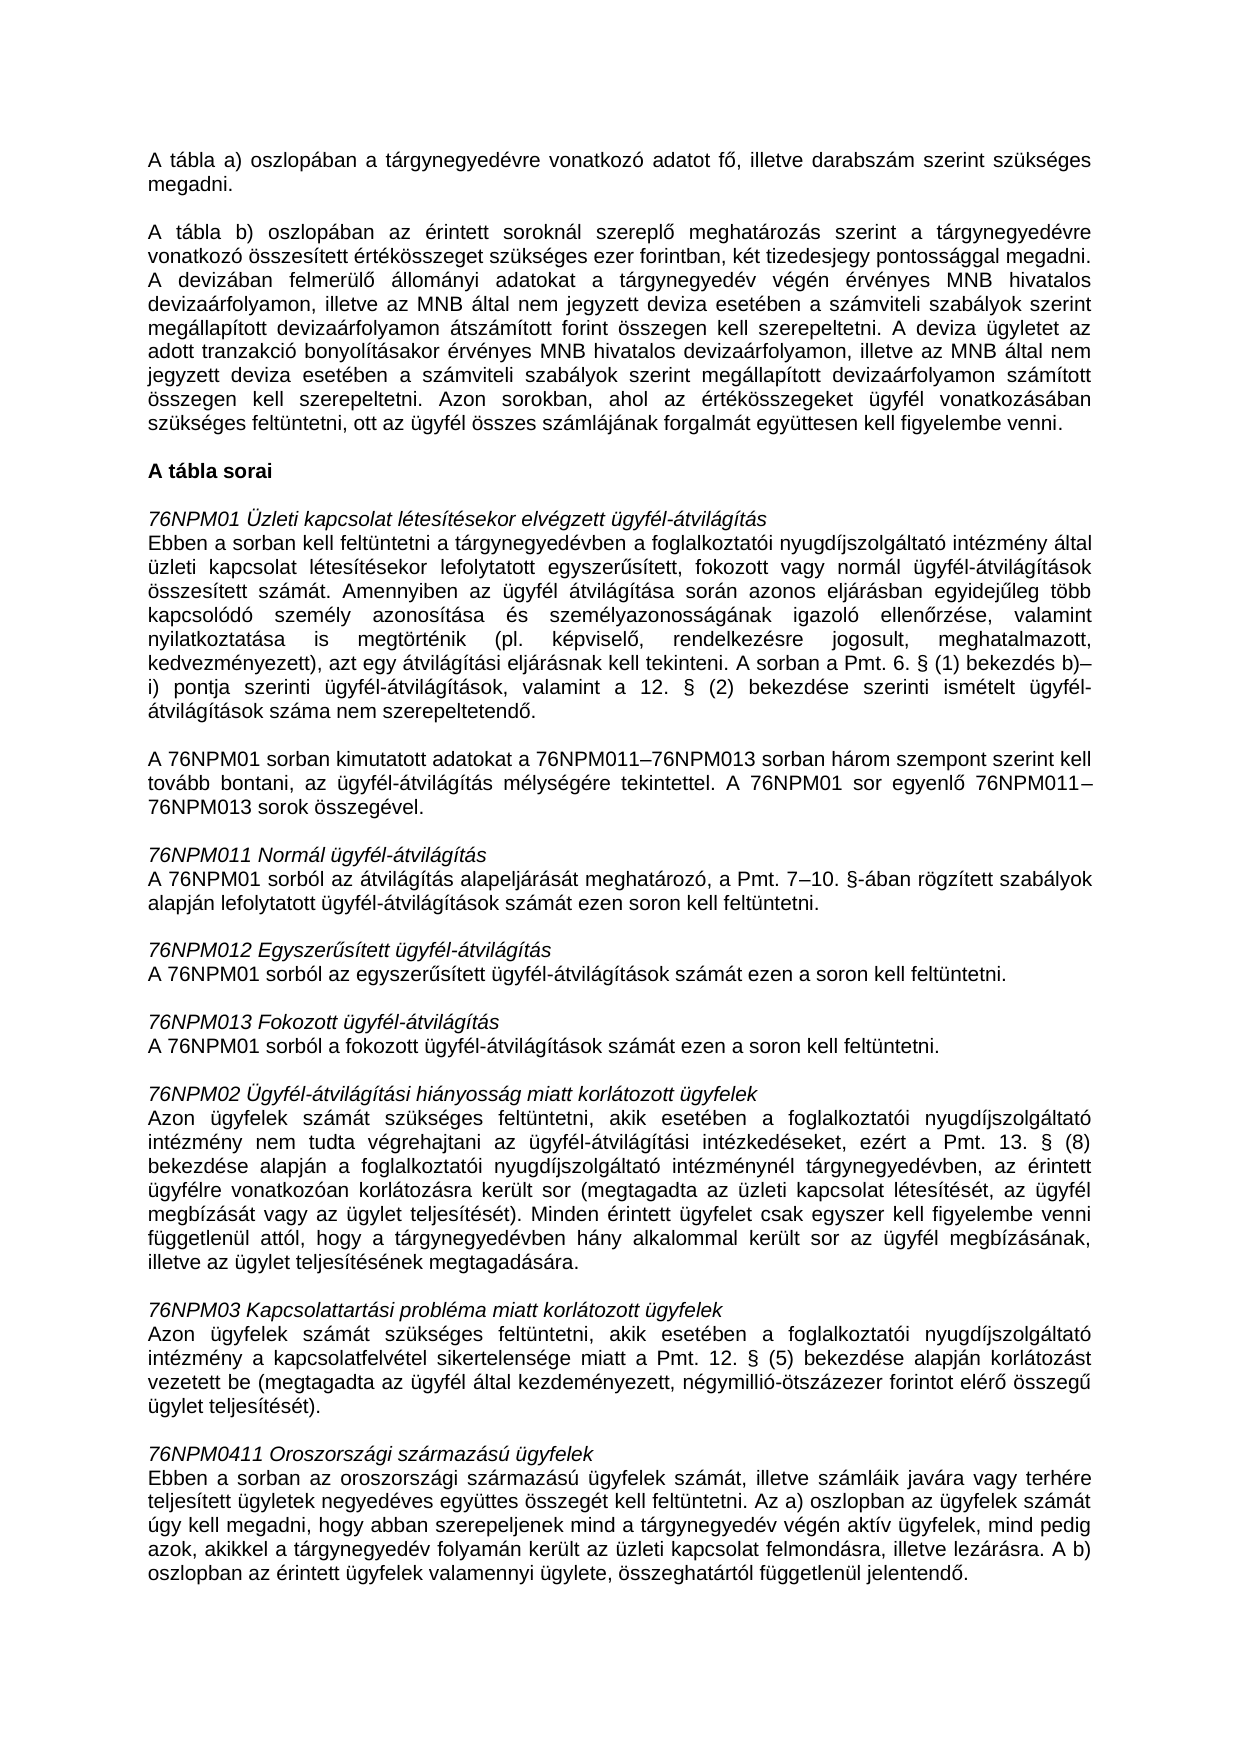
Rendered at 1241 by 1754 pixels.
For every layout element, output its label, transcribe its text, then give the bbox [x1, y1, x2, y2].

text A 76NPM01 sorból az egyszerűsített ügyfél-átvilágítások számát ezen a soron kell feltüntetni. [148, 962, 1093, 986]
text A 76NPM01 sorban kimutatott adatokat a 76NPM011–76NPM013 sorban három szempont szerint kell tovább bontani, az ügyfél-átvilágítás mélységére tekintettel. A 76NPM01 sor egyenlő 76NPM011–76NPM013 sorok összegével. [148, 747, 1093, 818]
text Azon ügyfelek számát szükséges feltüntetni, akik esetében a foglalkoztatói nyugdíjszolgáltató intézmény a kapcsolatfelvétel sikertelensége miatt a Pmt. 12. § (5) bekezdése alapján korlátozást vezetett be (megtagadta az ügyfél által kezdeményezett, négymillió-ötszázezer forintot elérő összegű ügylet teljesítését). [148, 1322, 1093, 1417]
text A 76NPM01 sorból a fokozott ügyfél-átvilágítások számát ezen a soron kell feltüntetni. [148, 1034, 1093, 1058]
text 76NPM012 Egyszerűsített ügyfél-átvilágítás [148, 938, 1093, 962]
text Ebben a sorban az oroszországi származású ügyfelek számát, illetve számláik javára vagy terhére teljesített ügyletek negyedéves együttes összegét kell feltüntetni. Az a) oszlopban az ügyfelek számát úgy kell megadni, hogy abban szerepeljenek mind a tárgynegyedév végén aktív ügyfelek, mind pedig azok, akikkel a tárgynegyedév folyamán került az üzleti kapcsolat felmondásra, illetve lezárásra. A b) oszlopban az érintett ügyfelek valamennyi ügylete, összeghatártól függetlenül jelentendő. [148, 1465, 1093, 1585]
text 76NPM03 Kapcsolattartási probléma miatt korlátozott ügyfelek [148, 1298, 1093, 1322]
text Azon ügyfelek számát szükséges feltüntetni, akik esetében a foglalkoztatói nyugdíjszolgáltató intézmény nem tudta végrehajtani az ügyfél-átvilágítási intézkedéseket, ezért a Pmt. 13. § (8) bekezdése alapján a foglalkoztatói nyugdíjszolgáltató intézménynél tárgynegyedévben, az érintett ügyfélre vonatkozóan korlátozásra került sor (megtagadta az üzleti kapcsolat létesítését, az ügyfél megbízását vagy az ügylet teljesítését). Minden érintett ügyfelet csak egyszer kell figyelembe venni függetlenül attól, hogy a tárgynegyedévben hány alkalommal került sor az ügyfél megbízásának, illetve az ügylet teljesítésének megtagadására. [148, 1106, 1093, 1274]
text 76NPM0411 Oroszországi származású ügyfelek [148, 1441, 1093, 1465]
text A tábla sorai [148, 459, 1093, 483]
text 76NPM013 Fokozott ügyfél-átvilágítás [148, 1010, 1093, 1034]
text 76NPM02 Ügyfél-átvilágítási hiányosság miatt korlátozott ügyfelek [148, 1082, 1093, 1106]
text A 76NPM01 sorból az átvilágítás alapeljárását meghatározó, a Pmt. 7–10. §-ában rögzített szabályok alapján lefolytatott ügyfél-átvilágítások számát ezen soron kell feltüntetni. [148, 866, 1093, 914]
text Ebben a sorban kell feltüntetni a tárgynegyedévben a foglalkoztatói nyugdíjszolgáltató intézmény által üzleti kapcsolat létesítésekor lefolytatott egyszerűsített, fokozott vagy normál ügyfél-átvilágítások összesített számát. Amennyiben az ügyfél átvilágítása során azonos eljárásban egyidejűleg több kapcsolódó személy azonosítása és személyazonosságának igazoló ellenőrzése, valamint nyilatkoztatása is megtörténik (pl. képviselő, rendelkezésre jogosult, meghatalmazott, kedvezményezett), azt egy átvilágítási eljárásnak kell tekinteni. A sorban a Pmt. 6. § (1) bekezdés b)–i) pontja szerinti ügyfél-átvilágítások, valamint a 12. § (2) bekezdése szerinti ismételt ügyfél-átvilágítások száma nem szerepeltetendő. [148, 531, 1093, 723]
text 76NPM01 Üzleti kapcsolat létesítésekor elvégzett ügyfél-átvilágítás [148, 507, 1093, 531]
text A tábla b) oszlopában az érintett soroknál szereplő meghatározás szerint a tárgynegyedévre vonatkozó összesített értékösszeget szükséges ezer forintban, két tizedesjegy pontossággal megadni. A devizában felmerülő állományi adatokat a tárgynegyedév végén érvényes MNB hivatalos devizaárfolyamon, illetve az MNB által nem jegyzett deviza esetében a számviteli szabályok szerint megállapított devizaárfolyamon átszámított forint összegen kell szerepeltetni. A deviza ügyletet az adott tranzakció bonyolításakor érvényes MNB hivatalos devizaárfolyamon, illetve az MNB által nem jegyzett deviza esetében a számviteli szabályok szerint megállapított devizaárfolyamon számított összegen kell szerepeltetni. Azon sorokban, ahol az értékösszegeket ügyfél vonatkozásában szükséges feltüntetni, ott az ügyfél összes számlájának forgalmát együttesen kell figyelembe venni. [148, 219, 1093, 435]
text A tábla a) oszlopában a tárgynegyedévre vonatkozó adatot fő, illetve darabszám szerint szükséges megadni. [148, 148, 1093, 196]
text 76NPM011 Normál ügyfél-átvilágítás [148, 842, 1093, 866]
